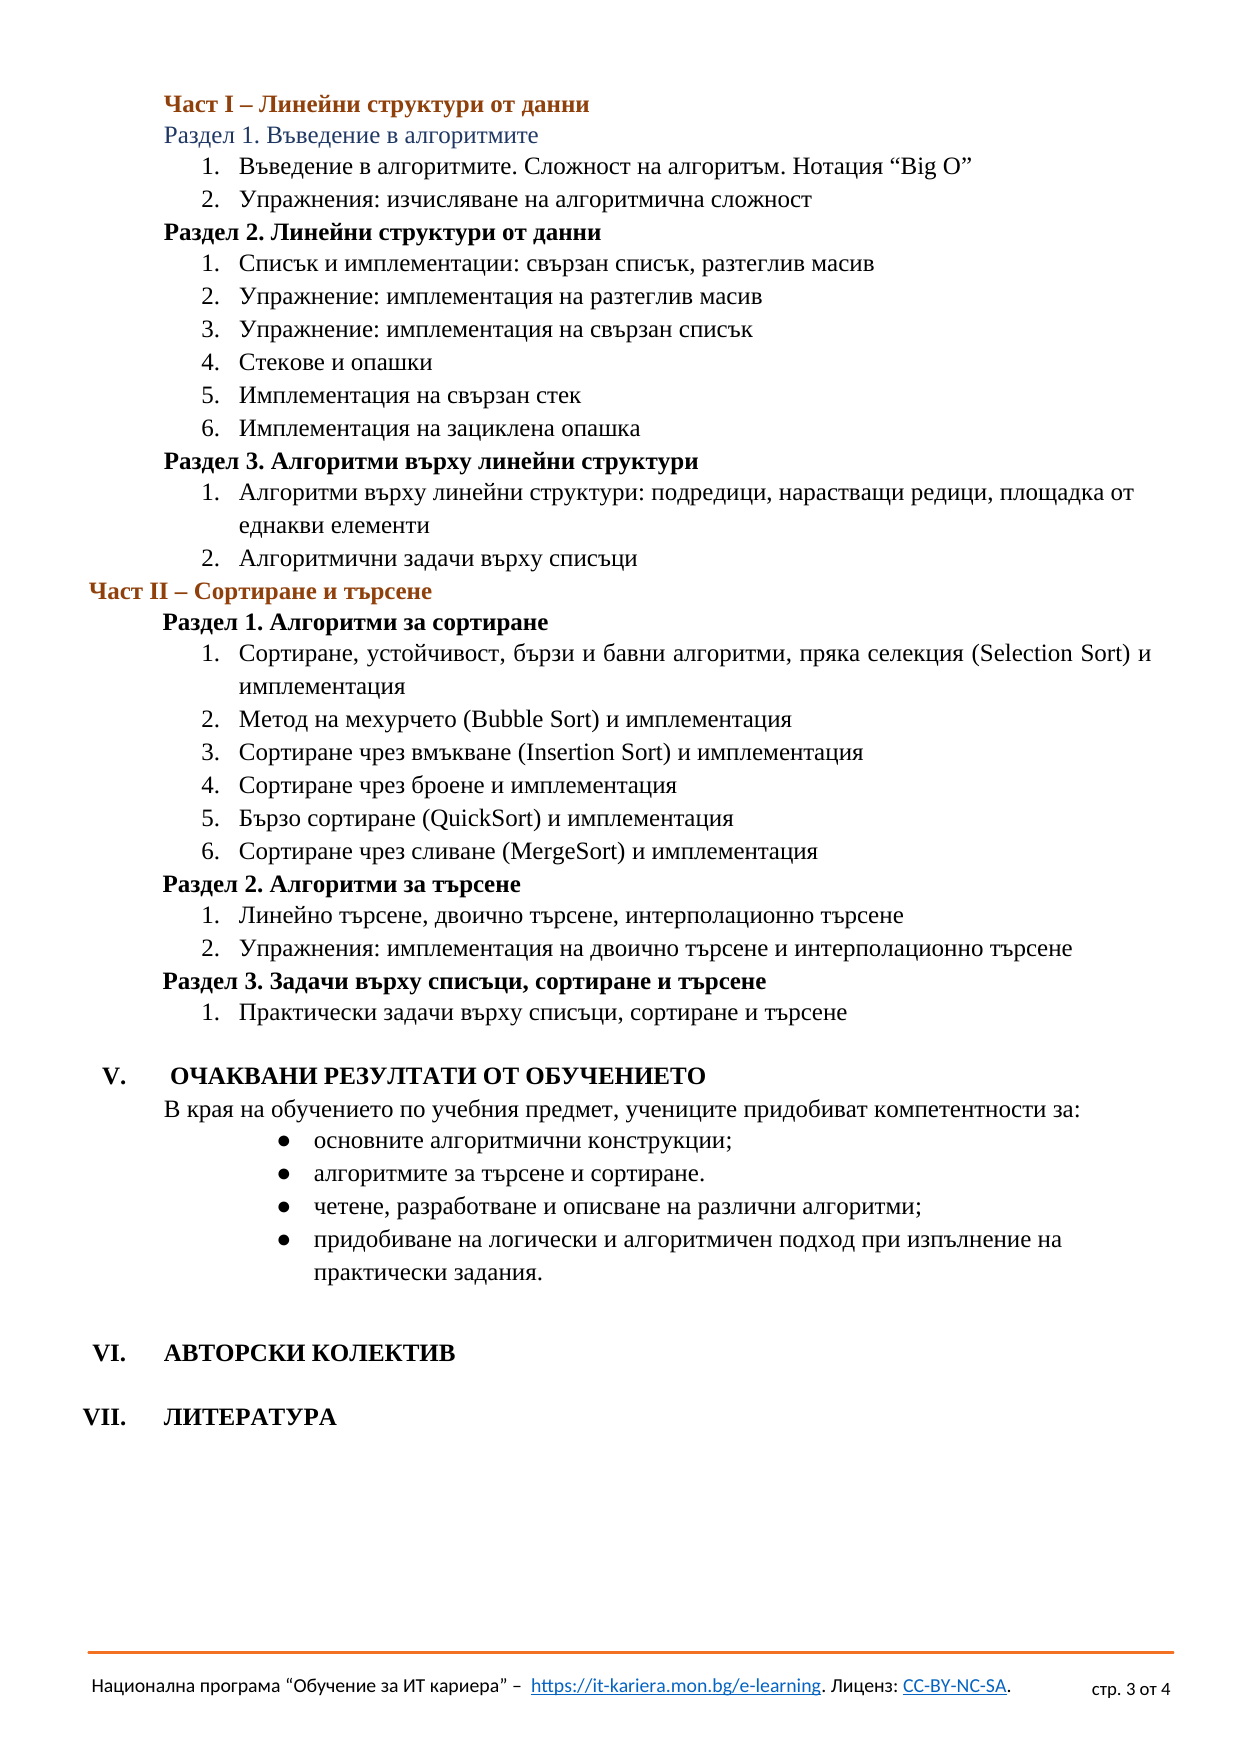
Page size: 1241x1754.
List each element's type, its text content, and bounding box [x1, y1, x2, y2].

list Бързо сортиране (QuickSort) и имплементация [201, 803, 1152, 832]
list Сортиране чрез броене и имплементация [201, 770, 1152, 799]
list Упражнения: изчисляване на алгоритмична сложност [201, 184, 1152, 212]
list Сортиране чрез сливане (MergeSort) и имплементация [201, 836, 1152, 865]
text Раздел 1. Алгоритми за сортиране [89, 607, 1152, 636]
list АВТОРСКИ КОЛЕКТИВ [126, 1338, 1152, 1366]
text Раздел 2. Линейни структури от данни [89, 217, 1152, 246]
text Раздел 3. Алгоритми върху линейни структури [89, 446, 1152, 475]
list алгоритмите за търсене и сортиране. [276, 1158, 1152, 1187]
text Раздел 3. Задачи върху списъци, сортиране и търсене [89, 966, 1152, 995]
list Имплементация на свързан стек [201, 380, 1152, 409]
subtitle Раздел 1. Въведение в алгоритмите [89, 120, 1152, 148]
list Алгоритмични задачи върху списъци [201, 543, 1152, 572]
list Имплементация на зациклена опашка [201, 413, 1152, 442]
list Упражнения: имплементация на двоично търсене и интерполационно търсене [201, 933, 1152, 962]
subtitle Част I – Линейни структури от данни [89, 89, 1152, 117]
list ЛИТЕРАТУРА [126, 1402, 1152, 1430]
list Списък и имплементации: свързан списък, разтеглив масив [201, 248, 1152, 277]
text Част II – Сортиране и търсене [89, 576, 1152, 605]
list Алгоритми върху линейни структури: подредици, нарастващи редици, площадка от еднакви елементи [201, 477, 1152, 539]
list Упражнение: имплементация на разтеглив масив [201, 281, 1152, 309]
list ОЧАКВАНИ РЕЗУЛТАТИ ОТ ОБУЧЕНИЕТО [126, 1061, 1152, 1089]
list Упражнение: имплементация на свързан списък [201, 314, 1152, 343]
list придобиване на логически и алгоритмичен подход при изпълнение на практически задания. [276, 1224, 1152, 1286]
list Линейно търсене, двоично търсене, интерполационно търсене [201, 900, 1152, 929]
list Сортиране, устойчивост, бързи и бавни алгоритми, пряка селекция (Selection Sort) и имплементация [201, 638, 1152, 700]
list Метод на мехурчето (Bubble Sort) и имплементация [201, 704, 1152, 733]
list четене, разработване и описване на различни алгоритми; [276, 1191, 1152, 1219]
list Въведение в алгоритмите. Сложност на алгоритъм. Нотация “Big O” [201, 151, 1152, 179]
text В края на обучението по учебния предмет, учениците придобиват компетентности за: [89, 1094, 1152, 1122]
text Раздел 2. Алгоритми за търсене [89, 869, 1152, 898]
list Сортиране чрез вмъкване (Insertion Sort) и имплементация [201, 737, 1152, 766]
list основните алгоритмични конструкции; [276, 1125, 1152, 1153]
list Стекове и опашки [201, 347, 1152, 376]
list Практически задачи върху списъци, сортиране и търсене [201, 997, 1152, 1026]
